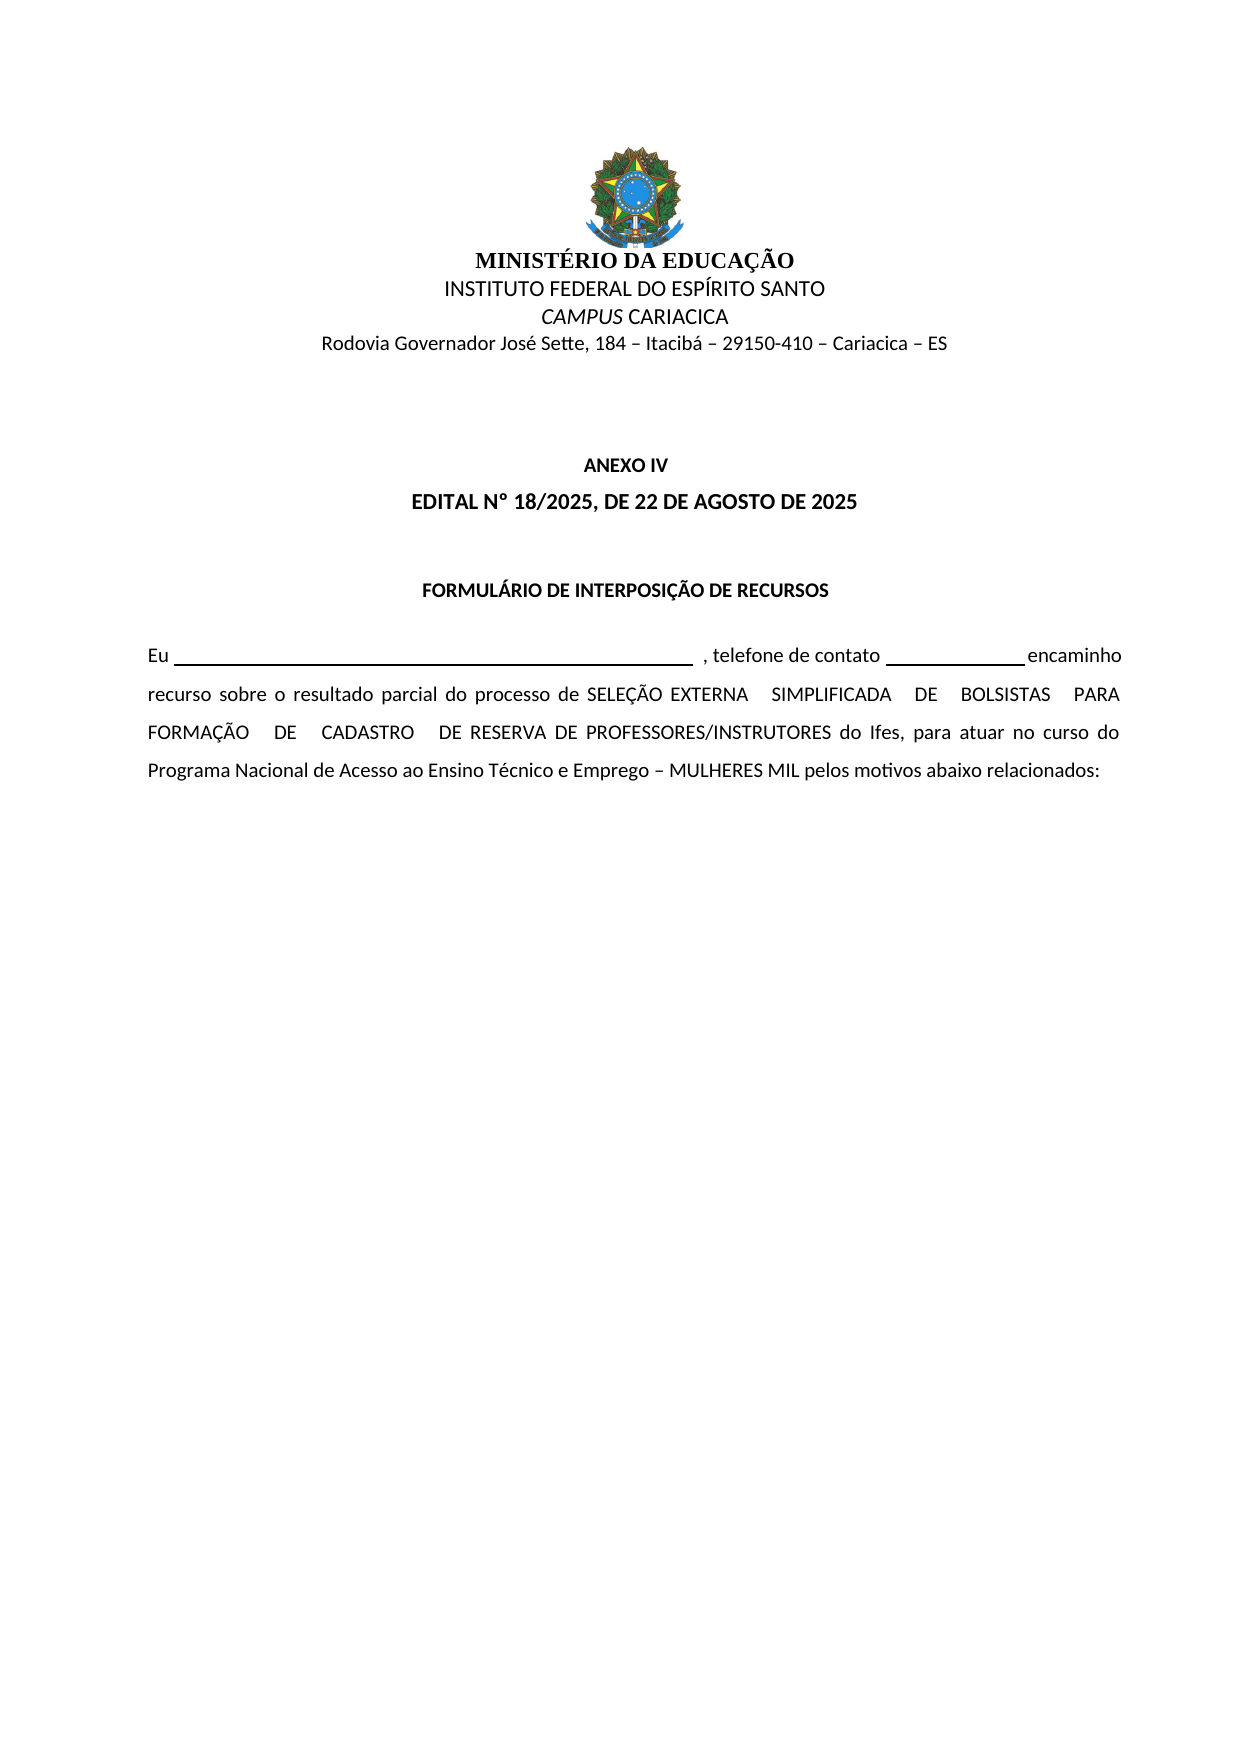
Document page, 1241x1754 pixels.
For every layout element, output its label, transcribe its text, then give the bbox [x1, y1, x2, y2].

text Eu , telefone de contato encaminho recurso sobre o resultado parcial do processo de SELEÇÃO EXTERNA SIMPLIFICADA DE BOLSISTAS PARA FORMAÇÃO DE CADASTRO DE RESERVA DE PROFESSORES/INSTRUTORES do Ifes, para atuar no curso do Programa Nacional de Acesso ao Ensino Técnico e Emprego – MULHERES MIL pelos motivos abaixo relacionados: [148, 643, 1122, 782]
subtitle FORMULÁRIO DE INTERPOSIÇÃO DE RECURSOS [368, 577, 883, 603]
subtitle ANEXO IV [435, 452, 816, 478]
picture [586, 147, 684, 248]
subtitle EDITAL Nº 18/2025, DE 22 DE AGOSTO DE 2025 [148, 487, 1122, 515]
